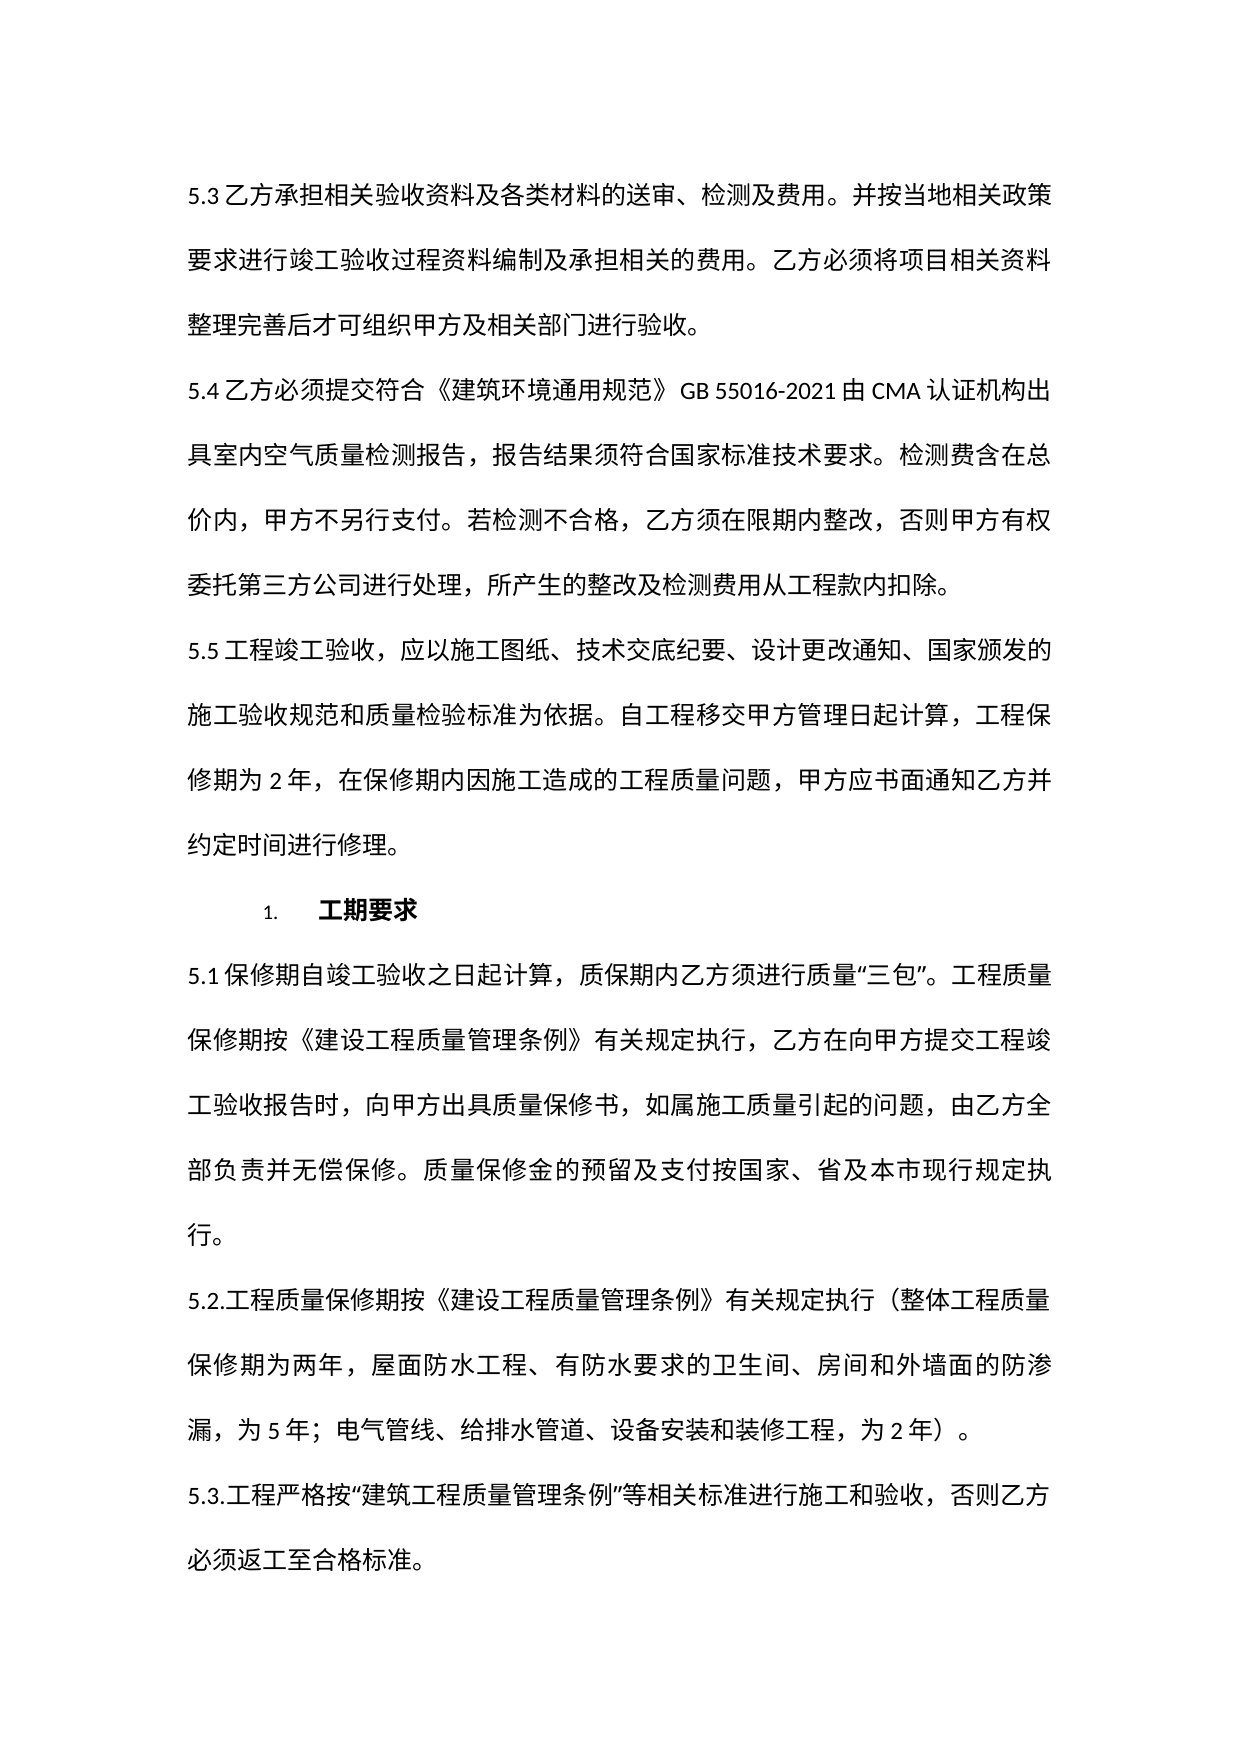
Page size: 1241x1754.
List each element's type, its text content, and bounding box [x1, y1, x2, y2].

list 工期要求 [262, 877, 1053, 942]
text 5.3乙方承担相关验收资料及各类材料的送审、检测及费用。并按当地相关政策要求进行竣工验收过程资料编制及承担相关的费用。乙方必须将项目相关资料整理完善后才可组织甲方及相关部门进行验收。 [187, 162, 1053, 357]
text 5.4乙方必须提交符合《建筑环境通用规范》GB 55016-2021由CMA认证机构出具室内空气质量检测报告，报告结果须符合国家标准技术要求。检测费含在总价内，甲方不另行支付。若检测不合格，乙方须在限期内整改，否则甲方有权委托第三方公司进行处理，所产生的整改及检测费用从工程款内扣除。 [187, 357, 1053, 617]
text 5.1保修期自竣工验收之日起计算，质保期内乙方须进行质量“三包”。工程质量保修期按《建设工程质量管理条例》有关规定执行，乙方在向甲方提交工程竣工验收报告时，向甲方出具质量保修书，如属施工质量引起的问题，由乙方全部负责并无偿保修。质量保修金的预留及支付按国家、省及本市现行规定执行。 [187, 942, 1053, 1267]
text 5.3.工程严格按“建筑工程质量管理条例”等相关标准进行施工和验收，否则乙方必须返工至合格标准。 [187, 1462, 1053, 1592]
text 5.2.工程质量保修期按《建设工程质量管理条例》有关规定执行（整体工程质量保修期为两年，屋面防水工程、有防水要求的卫生间、房间和外墙面的防渗漏，为5年；电气管线、给排水管道、设备安装和装修工程，为2年）。 [187, 1267, 1053, 1462]
text 5.5工程竣工验收，应以施工图纸、技术交底纪要、设计更改通知、国家颁发的施工验收规范和质量检验标准为依据。自工程移交甲方管理日起计算，工程保修期为2年，在保修期内因施工造成的工程质量问题，甲方应书面通知乙方并约定时间进行修理。 [187, 617, 1053, 877]
